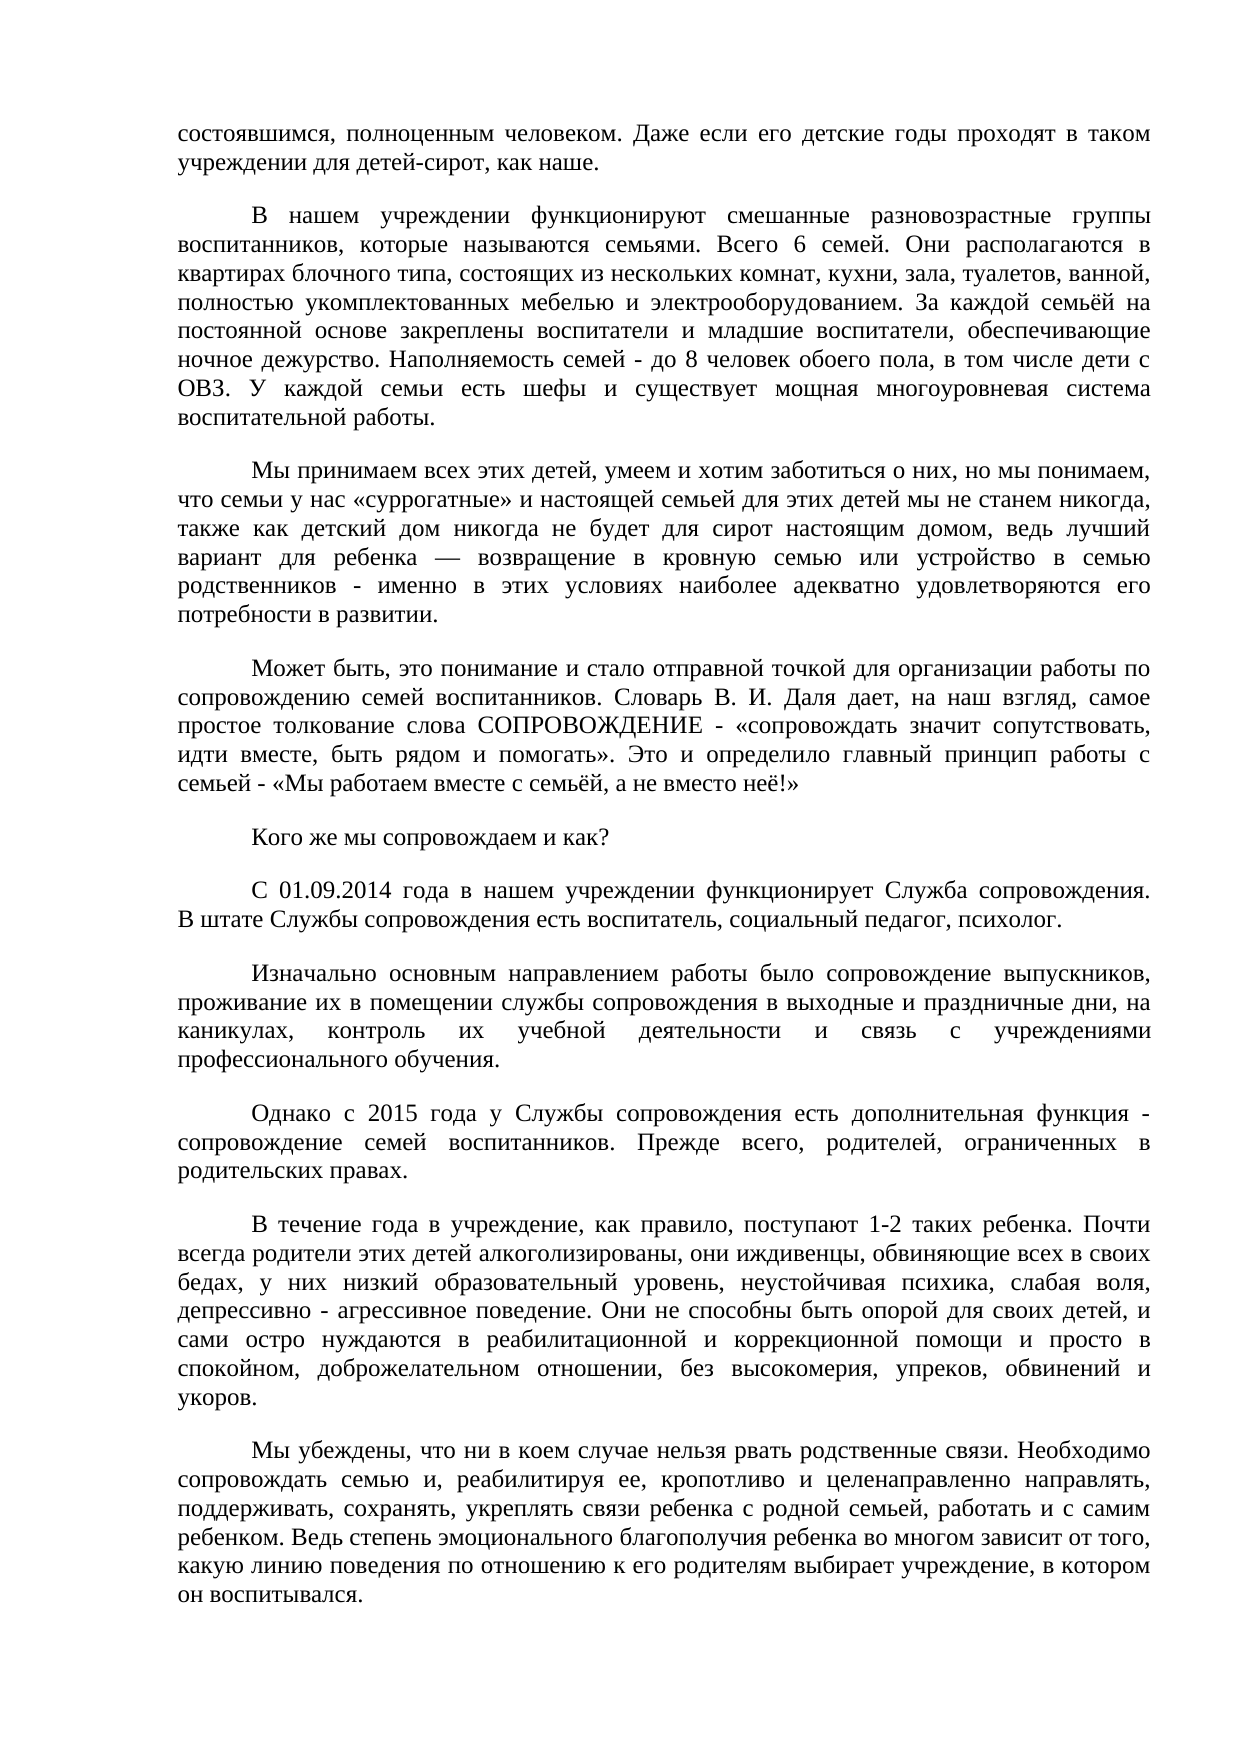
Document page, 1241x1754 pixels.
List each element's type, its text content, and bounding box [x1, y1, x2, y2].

text С 01.09.2014 года в нашем учреждении функционирует Служба сопровождения. В штате Службы сопровождения есть воспитатель, социальный педагог, психолог. [177, 876, 1152, 933]
text В нашем учреждении функционируют смешанные разновозрастные группы воспитанников, которые называются семьями. Всего 6 семей. Они располагаются в квартирах блочного типа, состоящих из нескольких комнат, кухни, зала, туалетов, ванной, полностью укомплектованных мебелью и электрооборудованием. За каждой семьёй на постоянной основе закреплены воспитатели и младшие воспитатели, обеспечивающие ночное дежурство. Наполняемость семей - до 8 человек обоего пола, в том числе дети с ОВЗ. У каждой семьи есть шефы и существует мощная многоуровневая система воспитательной работы. [177, 201, 1152, 431]
text Однако с 2015 года у Службы сопровождения есть дополнительная функция - сопровождение семей воспитанников. Прежде всего, родителей, ограниченных в родительских правах. [177, 1098, 1152, 1184]
text Кого же мы сопровождаем и как? [177, 822, 1152, 851]
text Может быть, это понимание и стало отправной точкой для организации работы по сопровождению семей воспитанников. Словарь В. И. Даля дает, на наш взгляд, самое простое толкование слова СОПРОВОЖДЕНИЕ - «сопровождать значит сопутствовать, идти вместе, быть рядом и помогать». Это и определило главный принцип работы с семьей - «Мы работаем вместе с семьёй, а не вместо неё!» [177, 653, 1152, 797]
text В течение года в учреждение, как правило, поступают 1-2 таких ребенка. Почти всегда родители этих детей алкоголизированы, они иждивенцы, обвиняющие всех в своих бедах, у них низкий образовательный уровень, неустойчивая психика, слабая воля, депрессивно - агрессивное поведение. Они не способны быть опорой для своих детей, и сами остро нуждаются в реабилитационной и коррекционной помощи и просто в спокойном, доброжелательном отношении, без высокомерия, упреков, обвинений и укоров. [177, 1209, 1152, 1411]
text Мы убеждены, что ни в коем случае нельзя рвать родственные связи. Необходимо сопровождать семью и, реабилитируя ее, кропотливо и целенаправленно направлять, поддерживать, сохранять, укреплять связи ребенка с родной семьей, работать и с самим ребенком. Ведь степень эмоционального благополучия ребенка во многом зависит от того, какую линию поведения по отношению к его родителям выбирает учреждение, в котором он воспитывался. [177, 1436, 1152, 1608]
text Изначально основным направлением работы было сопровождение выпускников, проживание их в помещении службы сопровождения в выходные и праздничные дни, на каникулах, контроль их учебной деятельности и связь с учреждениями профессионального обучения. [177, 958, 1152, 1073]
text Мы принимаем всех этих детей, умеем и хотим заботиться о них, но мы понимаем, что семьи у нас «суррогатные» и настоящей семьей для этих детей мы не станем никогда, также как детский дом никогда не будет для сирот настоящим домом, ведь лучший вариант для ребенка — возвращение в кровную семью или устройство в семью родственников - именно в этих условиях наиболее адекватно удовлетворяются его потребности в развитии. [177, 456, 1152, 628]
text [177, 118, 1152, 176]
